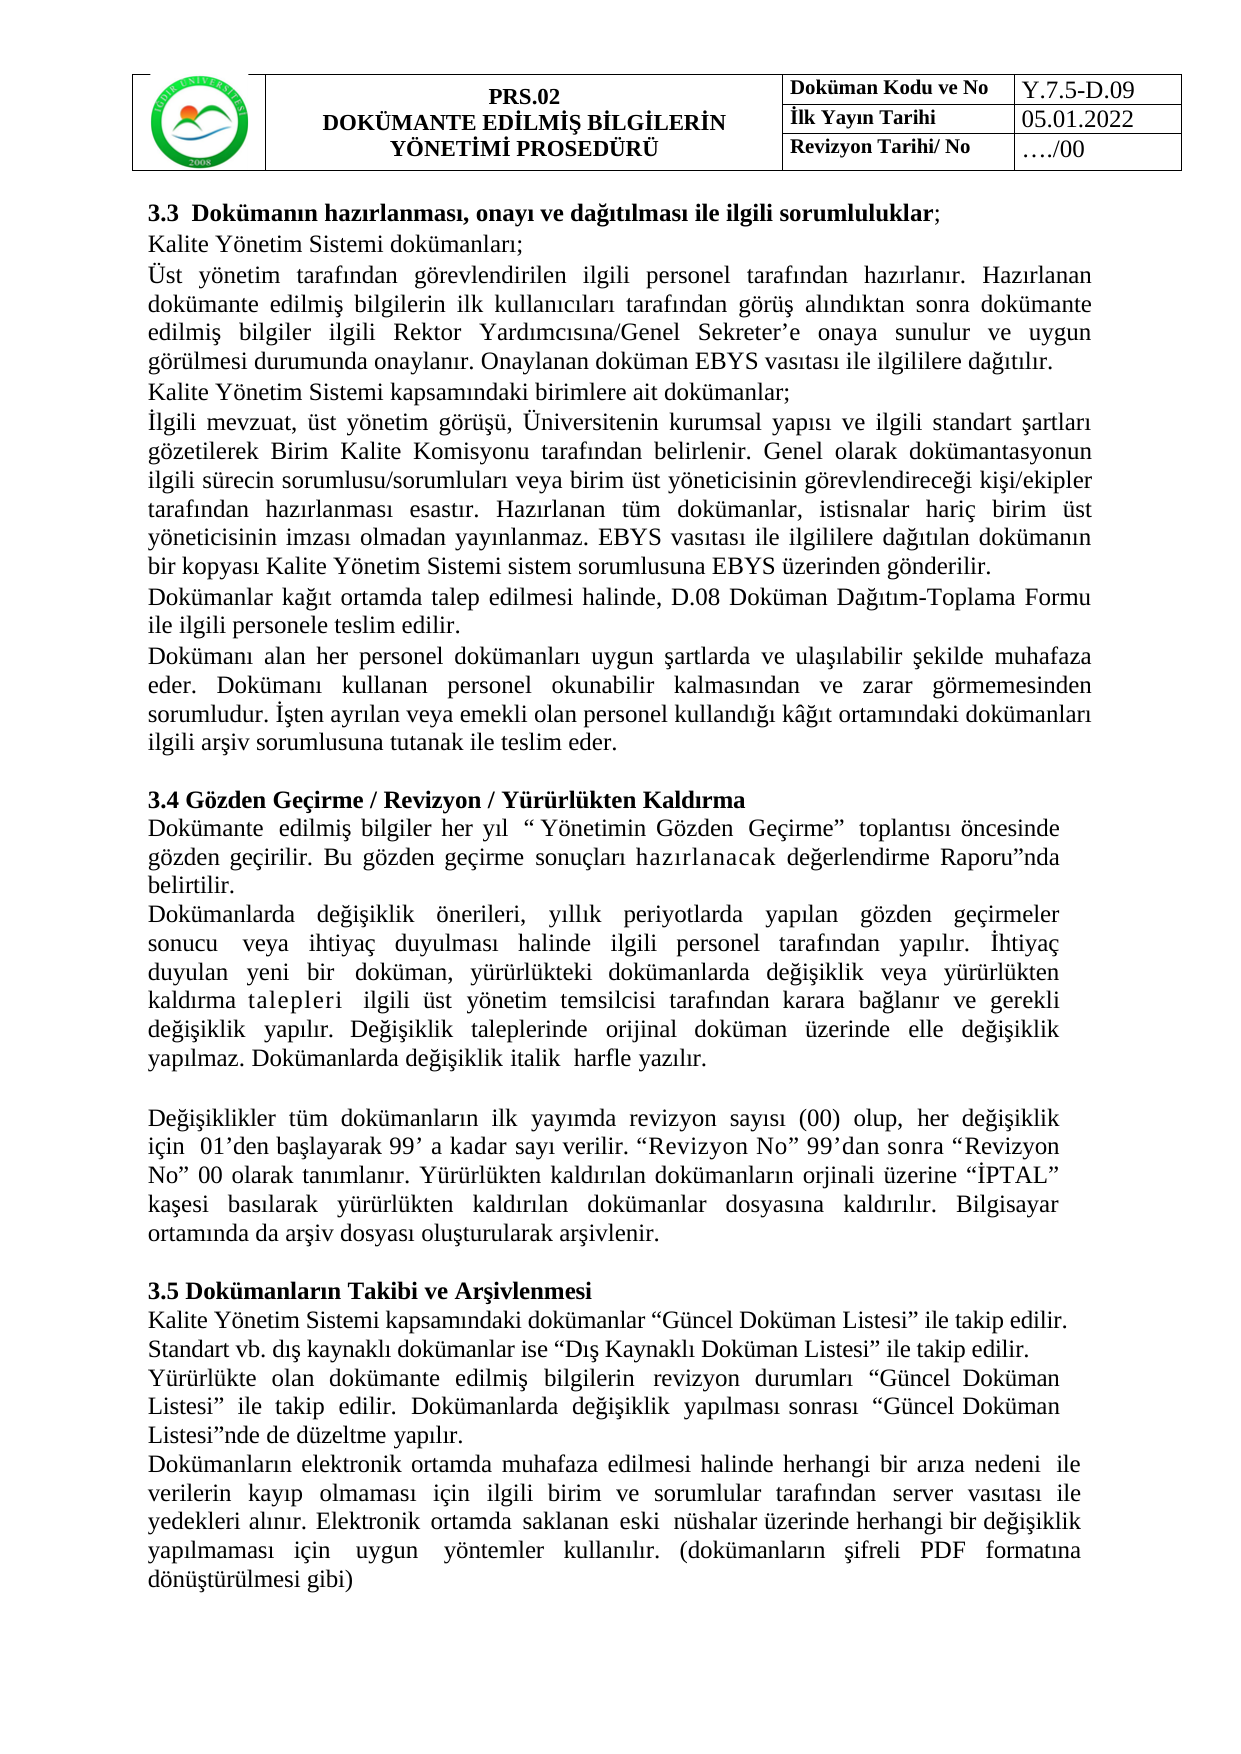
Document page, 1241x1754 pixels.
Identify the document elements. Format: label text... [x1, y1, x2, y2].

text Dokümanların elektronik ortamda muhafaza edilmesi halinde herhangi bir arıza nedeni ile verilerin kayıp olmaması için ilgili birim ve sorumlular tarafından server vasıtası ile yedekleri alınır. Elektronik ortamda saklanan eski nüshalar üzerinde herhangi bir değişiklik yapılmaması için uygun yöntemler kullanılır. (dokümanların şifreli PDF formatına dönüştürülmesi gibi) [148, 1449, 1081, 1593]
text Dokümanı alan her personel dokümanları uygun şartlarda ve ulaşılabilir şekilde muhafaza eder. Dokümanı kullanan personel okunabilir kalmasından ve zarar görmemesinden sorumludur. İşten ayrılan veya emekli olan personel kullandığı kâğıt ortamındaki dokümanları ilgili arşiv sorumlusuna tutanak ile teslim eder. [148, 641, 1093, 756]
text Dokümante edilmiş bilgiler her yıl “Yönetimin Gözden Geçirme” toplantısı öncesinde gözden geçirilir. Bu gözden geçirme sonuçları hazırlanacak değerlendirme Raporu”nda belirtilir. [148, 814, 1060, 899]
text Dokümanlarda değişiklik önerileri, yıllık periyotlarda yapılan gözden geçirmeler sonucu veya ihtiyaç duyulması halinde ilgili personel tarafından yapılır. İhtiyaç duyulan yeni bir doküman, yürürlükteki dokümanlarda değişiklik veya yürürlükten kaldırma talepleri ilgili üst yönetim temsilcisi tarafından karara bağlanır ve gerekli değişiklik yapılır. Değişiklik taleplerinde orijinal doküman üzerinde elle değişiklik yapılmaz. Dokümanlarda değişiklik italik harfle yazılır. [148, 899, 1060, 1072]
subtitle Gözden Geçirme / Revizyon / Yürürlükten Kaldırma [148, 785, 1093, 814]
text Kalite Yönetim Sistemi kapsamındaki dokümanlar “Güncel Doküman Listesi” ile takip edilir. Standart vb. dış kaynaklı dokümanlar ise “Dış Kaynaklı Doküman Listesi” ile takip edilir. [148, 1305, 1093, 1363]
text İlgili mevzuat, üst yönetim görüşü, Üniversitenin kurumsal yapısı ve ilgili standart şartları gözetilerek Birim Kalite Komisyonu tarafından belirlenir. Genel olarak dokümantasyonun ilgili sürecin sorumlusu/sorumluları veya birim üst yöneticisinin görevlendireceği kişi/ekipler tarafından hazırlanması esastır. Hazırlanan tüm dokümanlar, istisnalar hariç birim üst yöneticisinin imzası olmadan yayınlanmaz. EBYS vasıtası ile ilgililere dağıtılan dokümanın bir kopyası Kalite Yönetim Sistemi sistem sorumlusuna EBYS üzerinden gönderilir. [148, 407, 1093, 580]
text Üst yönetim tarafından görevlendirilen ilgili personel tarafından hazırlanır. Hazırlanan dokümante edilmiş bilgilerin ilk kullanıcıları tarafından görüş alındıktan sonra dokümante edilmiş bilgiler ilgili Rektor Yardımcısına/Genel Sekreter’e onaya sunulur ve uygun görülmesi durumunda onaylanır. Onaylanan doküman EBYS vasıtası ile ilgililere dağıtılır. [148, 260, 1093, 375]
text Kalite Yönetim Sistemi kapsamındaki birimlere ait dokümanlar; [148, 377, 1093, 406]
text 3.3 Dokümanın hazırlanması, onayı ve dağıtılması ile ilgili sorumluluklar; [148, 199, 1080, 227]
text Değişiklikler tüm dokümanların ilk yayımda revizyon sayısı (00) olup, her değişiklik için 01’den başlayarak 99’ a kadar sayı verilir. “Revizyon No” 99’dan sonra “Revizyon No” 00 olarak tanımlanır. Yürürlükten kaldırılan dokümanların orjinali üzerine “İPTAL” kaşesi basılarak yürürlükten kaldırılan dokümanlar dosyasına kaldırılır. Bilgisayar ortamında da arşiv dosyası oluşturularak arşivlenir. [148, 1103, 1059, 1246]
text Kalite Yönetim Sistemi dokümanları; [148, 229, 1093, 258]
text Dokümanlar kağıt ortamda talep edilmesi halinde, D.08 Doküman Dağıtım-Toplama Formu ile ilgili personele teslim edilir. [148, 582, 1093, 639]
picture [150, 74, 249, 170]
subtitle Dokümanların Takibi ve Arşivlenmesi [148, 1276, 1093, 1305]
text Yürürlükte olan dokümante edilmiş bilgilerin revizyon durumları “Güncel Doküman Listesi” ile takip edilir. Dokümanlarda değişiklik yapılması sonrası “Güncel Doküman Listesi”nde de düzeltme yapılır. [148, 1363, 1060, 1449]
